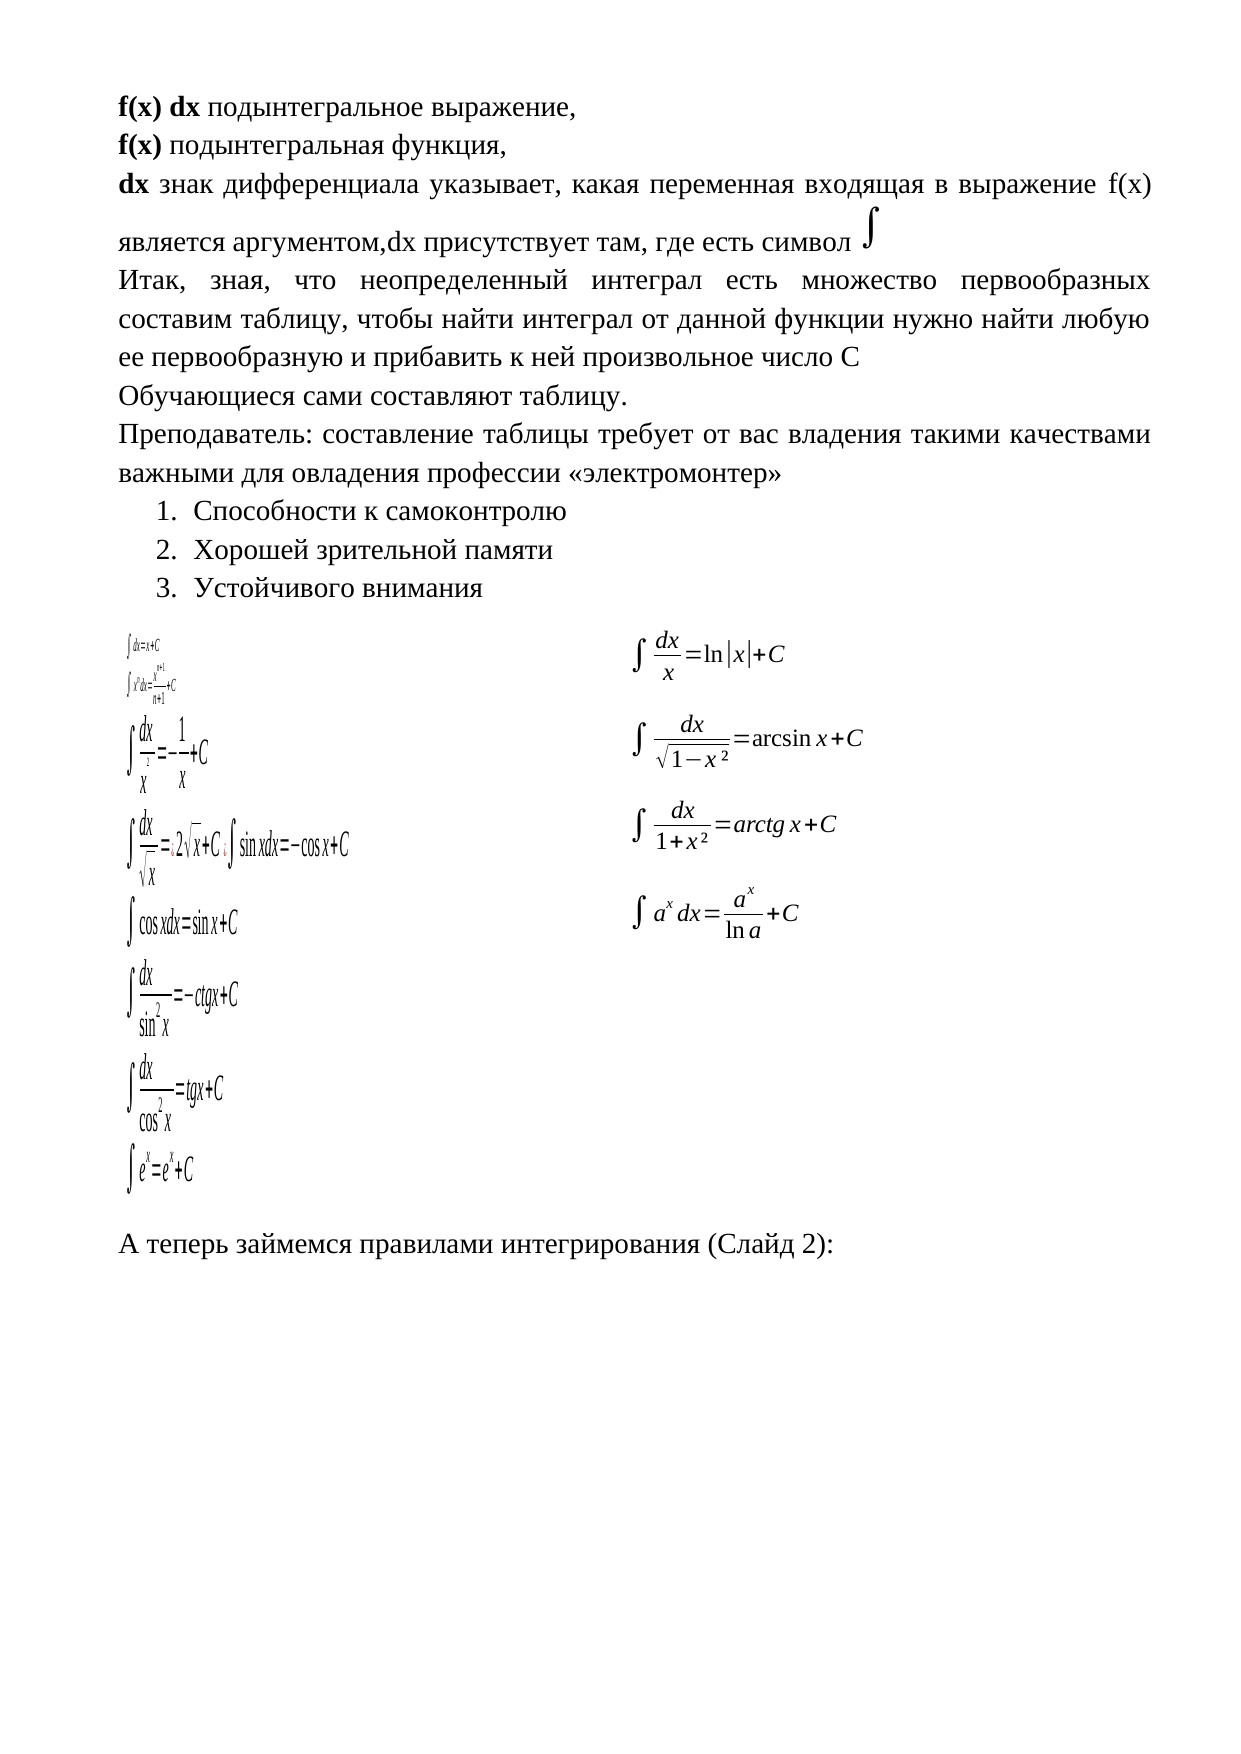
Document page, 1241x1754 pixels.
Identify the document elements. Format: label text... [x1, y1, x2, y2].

list Преподаватель: составление таблицы требует от вас владения такими качествами важными для овладения профессии «электромонтер» [118, 416, 1152, 488]
list Итак, зная, что неопределенный интеграл есть множество первообразных составим таблицу, чтобы найти интеграл от данной функции нужно найти любую ее первообразную и прибавить к ней произвольное число С [118, 262, 1152, 373]
list dx знак дифференциала указывает, какая переменная входящая в выражение f(x) является аргументом,dx присутствует там, где есть символ [118, 166, 1152, 257]
list Способности к самоконтролю [156, 493, 1152, 527]
list Устойчивого внимания [156, 571, 1152, 604]
list f(x) dx подынтегральное выражение, [118, 89, 1152, 122]
list Хорошей зрительной памяти [156, 532, 1152, 566]
list Обучающиеся сами составляют таблицу. [118, 378, 1152, 411]
list А теперь займемся правилами интегрирования (Слайд 2): [118, 1226, 1152, 1259]
list f(x) подынтегральная функция, [118, 127, 1152, 161]
